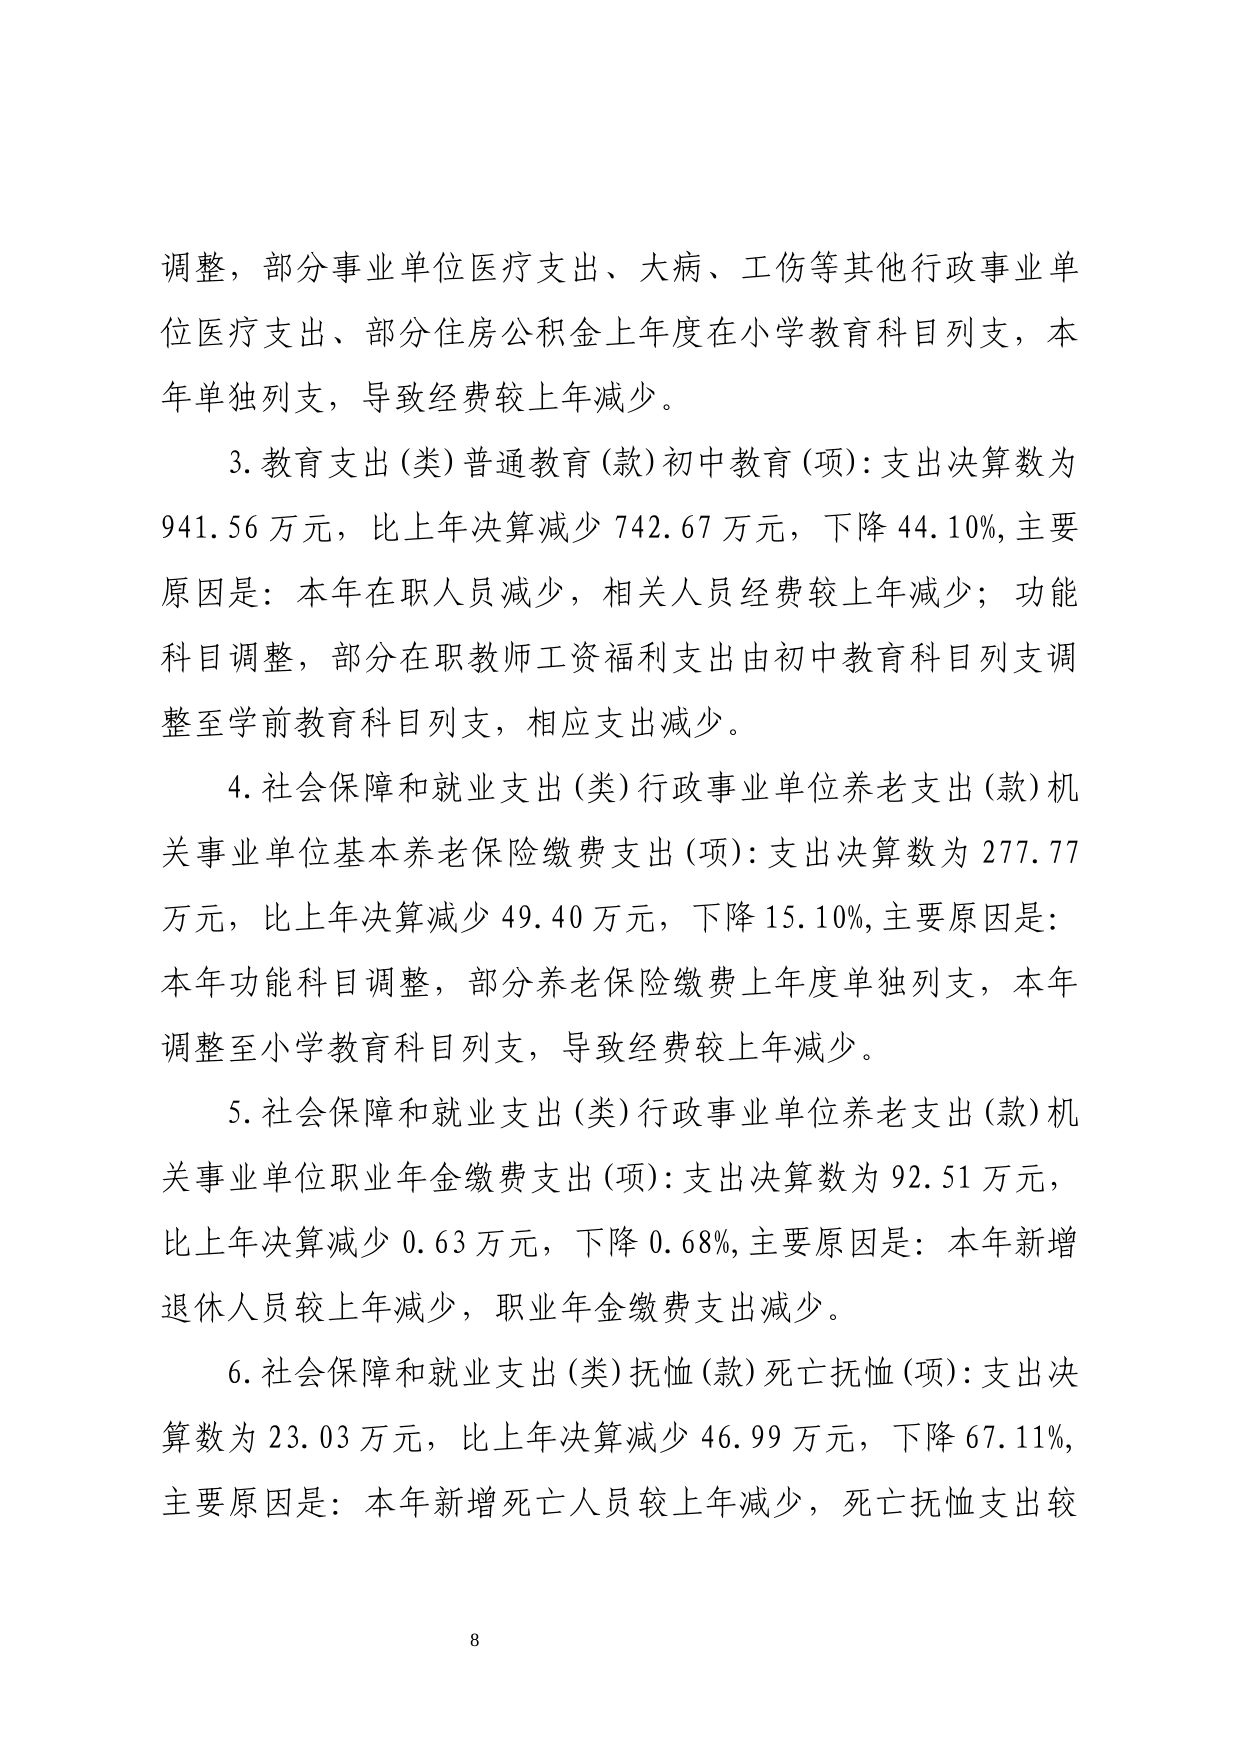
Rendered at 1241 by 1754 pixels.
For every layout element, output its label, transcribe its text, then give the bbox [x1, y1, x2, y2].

text 3.教育支出(类)普通教育(款)初中教育(项):支出决算数为941.56万元，比上年决算减少742.67万元，下降44.10%,主要原因是：本年在职人员减少，相关人员经费较上年减少；功能科目调整，部分在职教师工资福利支出由初中教育科目列支调整至学前教育科目列支，相应支出减少。 [159, 428, 1081, 753]
text 4.社会保障和就业支出(类)行政事业单位养老支出(款)机关事业单位基本养老保险缴费支出(项):支出决算数为277.77万元，比上年决算减少49.40万元，下降15.10%,主要原因是：本年功能科目调整，部分养老保险缴费上年度单独列支，本年调整至小学教育科目列支，导致经费较上年减少。 [159, 753, 1081, 1078]
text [159, 1338, 1081, 1533]
text 5.社会保障和就业支出(类)行政事业单位养老支出(款)机关事业单位职业年金缴费支出(项):支出决算数为92.51万元，比上年决算减少0.63万元，下降0.68%,主要原因是：本年新增退休人员较上年减少，职业年金缴费支出减少。 [159, 1078, 1081, 1338]
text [159, 233, 1081, 428]
